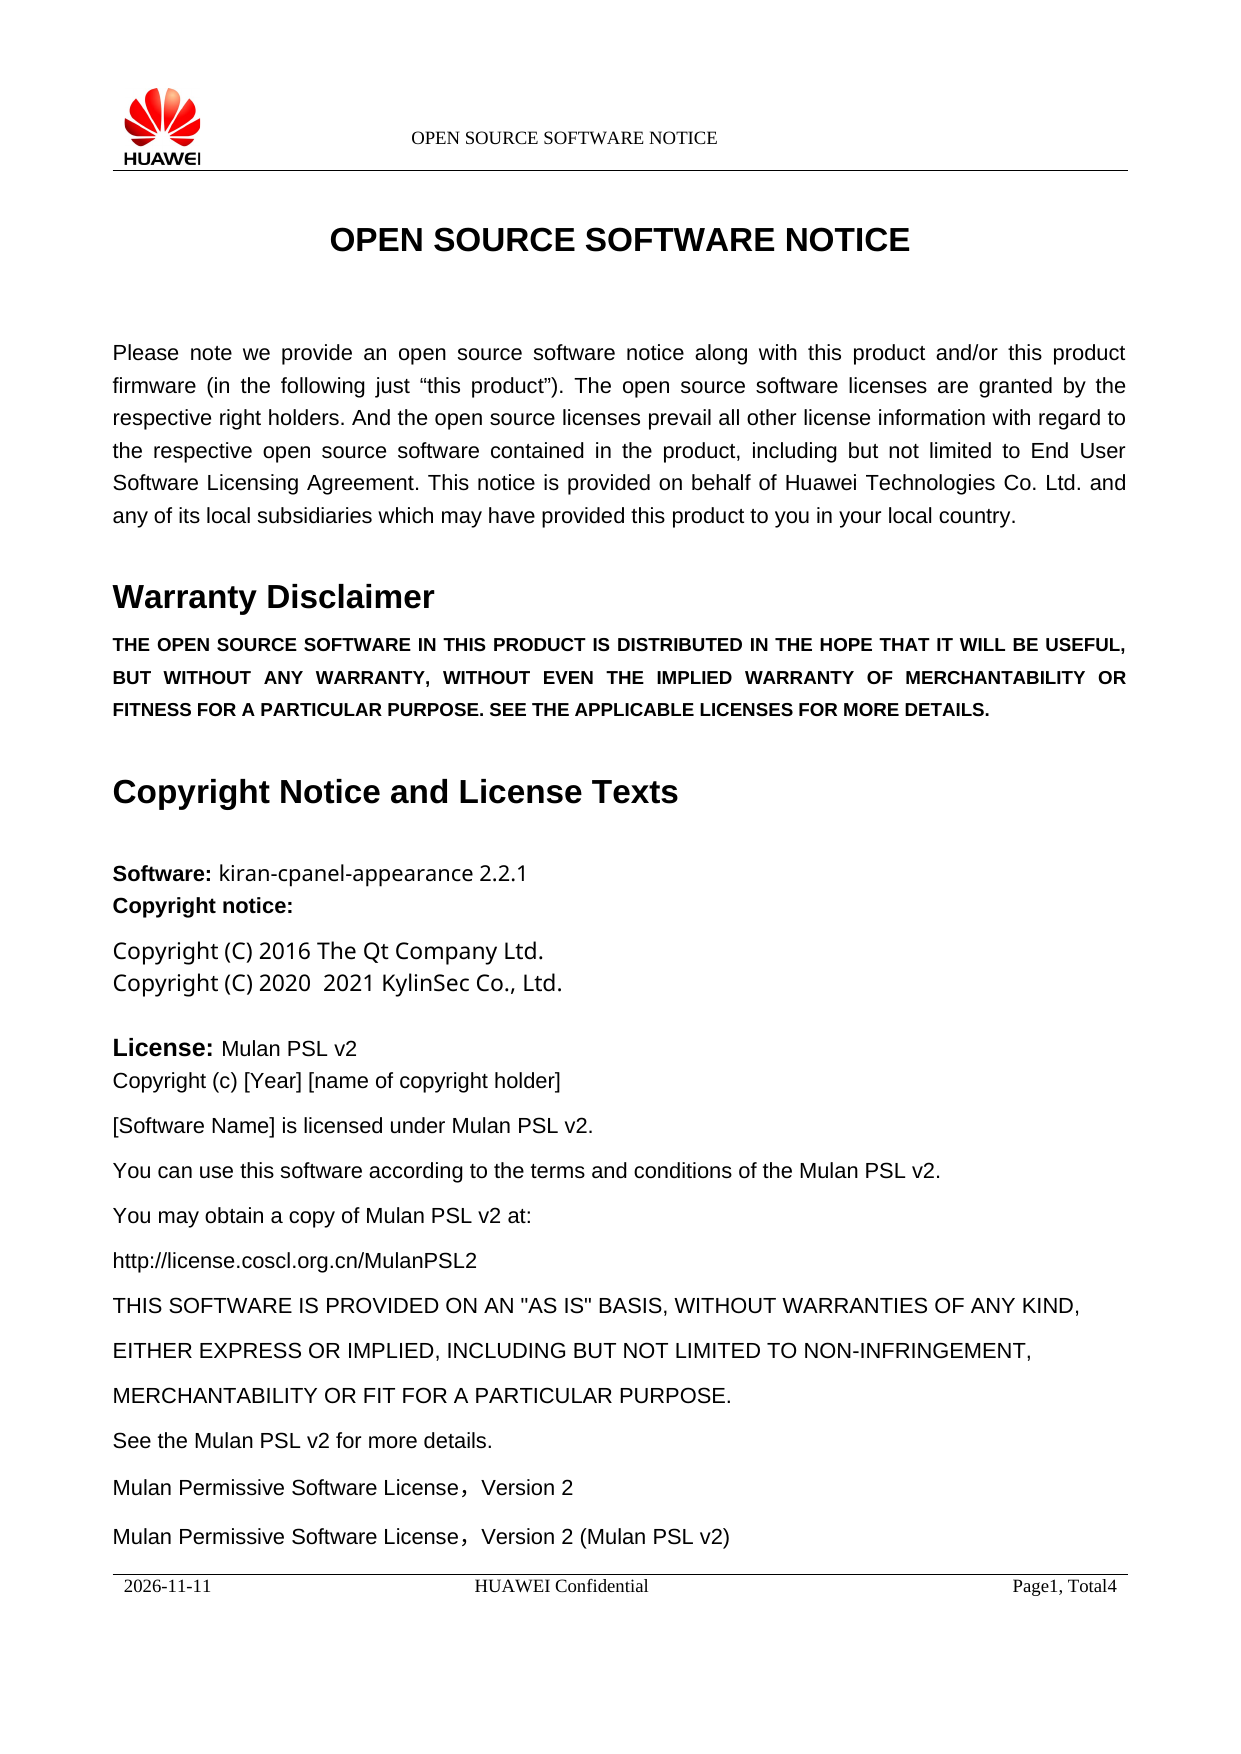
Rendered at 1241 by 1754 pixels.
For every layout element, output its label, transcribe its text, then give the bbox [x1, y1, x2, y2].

text [Software Name] is licensed under Mulan PSL v2. [112, 1109, 1128, 1142]
text Please note we provide an open source software notice along with this product and/or this product firmware (in the following just “this product”). The open source software licenses are granted by the respective right holders. And the open source licenses prevail all other license information with regard to the respective open source software contained in the product, including but not limited to End User Software Licensing Agreement. This notice is provided on behalf of Huawei Technologies Co. Ltd. and any of its local subsidiaries which may have provided this product to you in your local country. [112, 336, 1128, 531]
text OPEN SOURCE SOFTWARE NOTICE [112, 206, 1128, 271]
text License: Mulan PSL v2 [112, 1031, 1128, 1064]
text See the Mulan PSL v2 for more details. [112, 1425, 1128, 1457]
text Copyright notice: [112, 889, 1128, 921]
text EITHER EXPRESS OR IMPLIED, INCLUDING BUT NOT LIMITED TO NON-INFRINGEMENT, [112, 1334, 1128, 1367]
text Copyright Notice and License Texts [112, 759, 1128, 824]
text http://license.coscl.org.cn/MulanPSL2 [112, 1244, 1128, 1277]
text You may obtain a copy of Mulan PSL v2 at: [112, 1199, 1128, 1232]
title Software: kiran-cpanel-appearance 2.2.1 [112, 856, 1128, 889]
text The open source software in this product is distributed in the hope that it will be useful, but WITHOUT ANY WARRANTY, without even the implied warranty of MERCHANTABILITY or FITNESS FOR A PARTICULAR PURPOSE. See the applicable licenses for more details. [112, 629, 1128, 726]
text Mulan Permissive Software License，Version 2 [112, 1470, 1128, 1502]
text Copyright (C) 2016 The Qt Company Ltd. Copyright (C) 2020 2021 KylinSec Co., Ltd. [112, 934, 1128, 1031]
text THIS SOFTWARE IS PROVIDED ON AN "AS IS" BASIS, WITHOUT WARRANTIES OF ANY KIND, [112, 1289, 1128, 1322]
text MERCHANTABILITY OR FIT FOR A PARTICULAR PURPOSE. [112, 1380, 1128, 1412]
text Copyright (c) [Year] [name of copyright holder] [112, 1064, 1128, 1096]
text Mulan Permissive Software License，Version 2 (Mulan PSL v2) [112, 1518, 1128, 1551]
picture [124, 88, 201, 165]
text You can use this software according to the terms and conditions of the Mulan PSL v2. [112, 1154, 1128, 1187]
text Warranty Disclaimer [112, 564, 1128, 629]
